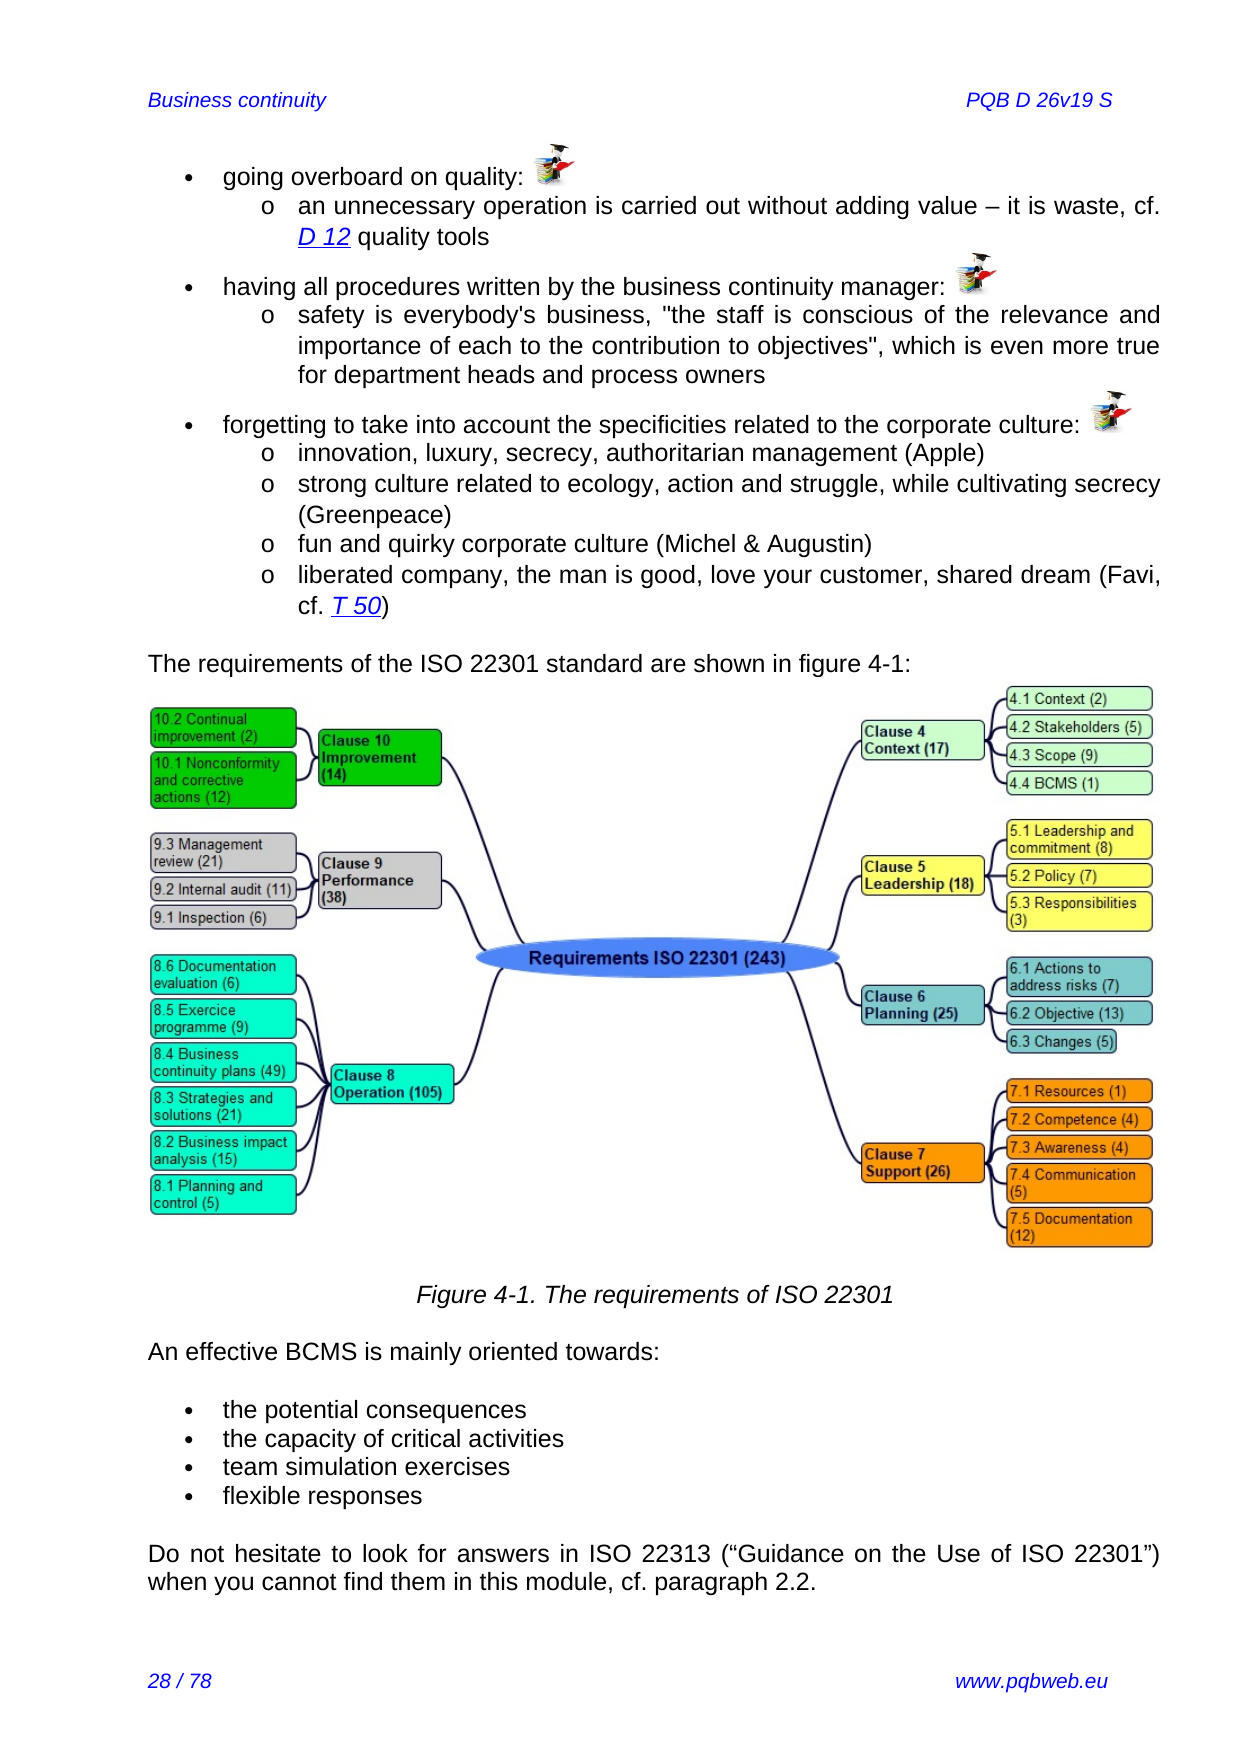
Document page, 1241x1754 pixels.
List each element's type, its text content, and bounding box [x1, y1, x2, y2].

picture [1088, 388, 1133, 433]
list strong culture related to ecology, action and struggle, while cultivating secrecy (Greenpeace) [260, 469, 1162, 529]
text Do not hesitate to look for answers in ISO 22313 (“Guidance on the Use of ISO 22301”) when you cannot find them in this module, cf. paragraph 2.2. [148, 1539, 1162, 1596]
picture [147, 677, 1163, 1252]
text An effective BCMS is mainly oriented towards: [148, 1337, 1162, 1366]
list flexible responses [185, 1481, 1162, 1510]
picture [953, 250, 998, 295]
list forgetting to take into account the specificities related to the corporate culture: [185, 389, 1162, 438]
list the potential consequences [185, 1395, 1162, 1424]
list fun and quirky corporate culture (Michel & Augustin) [260, 529, 1162, 560]
list safety is everybody's business, "the staff is conscious of the relevance and importance of each to the contribution to objectives", which is even more true for department heads and process owners [260, 300, 1162, 389]
list going overboard on quality: [185, 141, 1162, 191]
text Figure 4-1. The requirements of ISO 22301 [148, 1280, 1162, 1309]
list team simulation exercises [185, 1452, 1162, 1481]
list liberated company, the man is good, love your customer, shared dream (Favi, cf. T 50) [260, 560, 1162, 619]
list innovation, luxury, secrecy, authoritarian management (Apple) [260, 438, 1162, 469]
text The requirements of the ISO 22301 standard are shown in figure 4-1: [148, 649, 1162, 677]
list the capacity of critical activities [185, 1424, 1162, 1452]
list having all procedures written by the business continuity manager: [185, 251, 1162, 300]
list an unnecessary operation is carried out without adding value – it is waste, cf. D 12 quality tools [260, 191, 1162, 251]
picture [531, 141, 576, 186]
